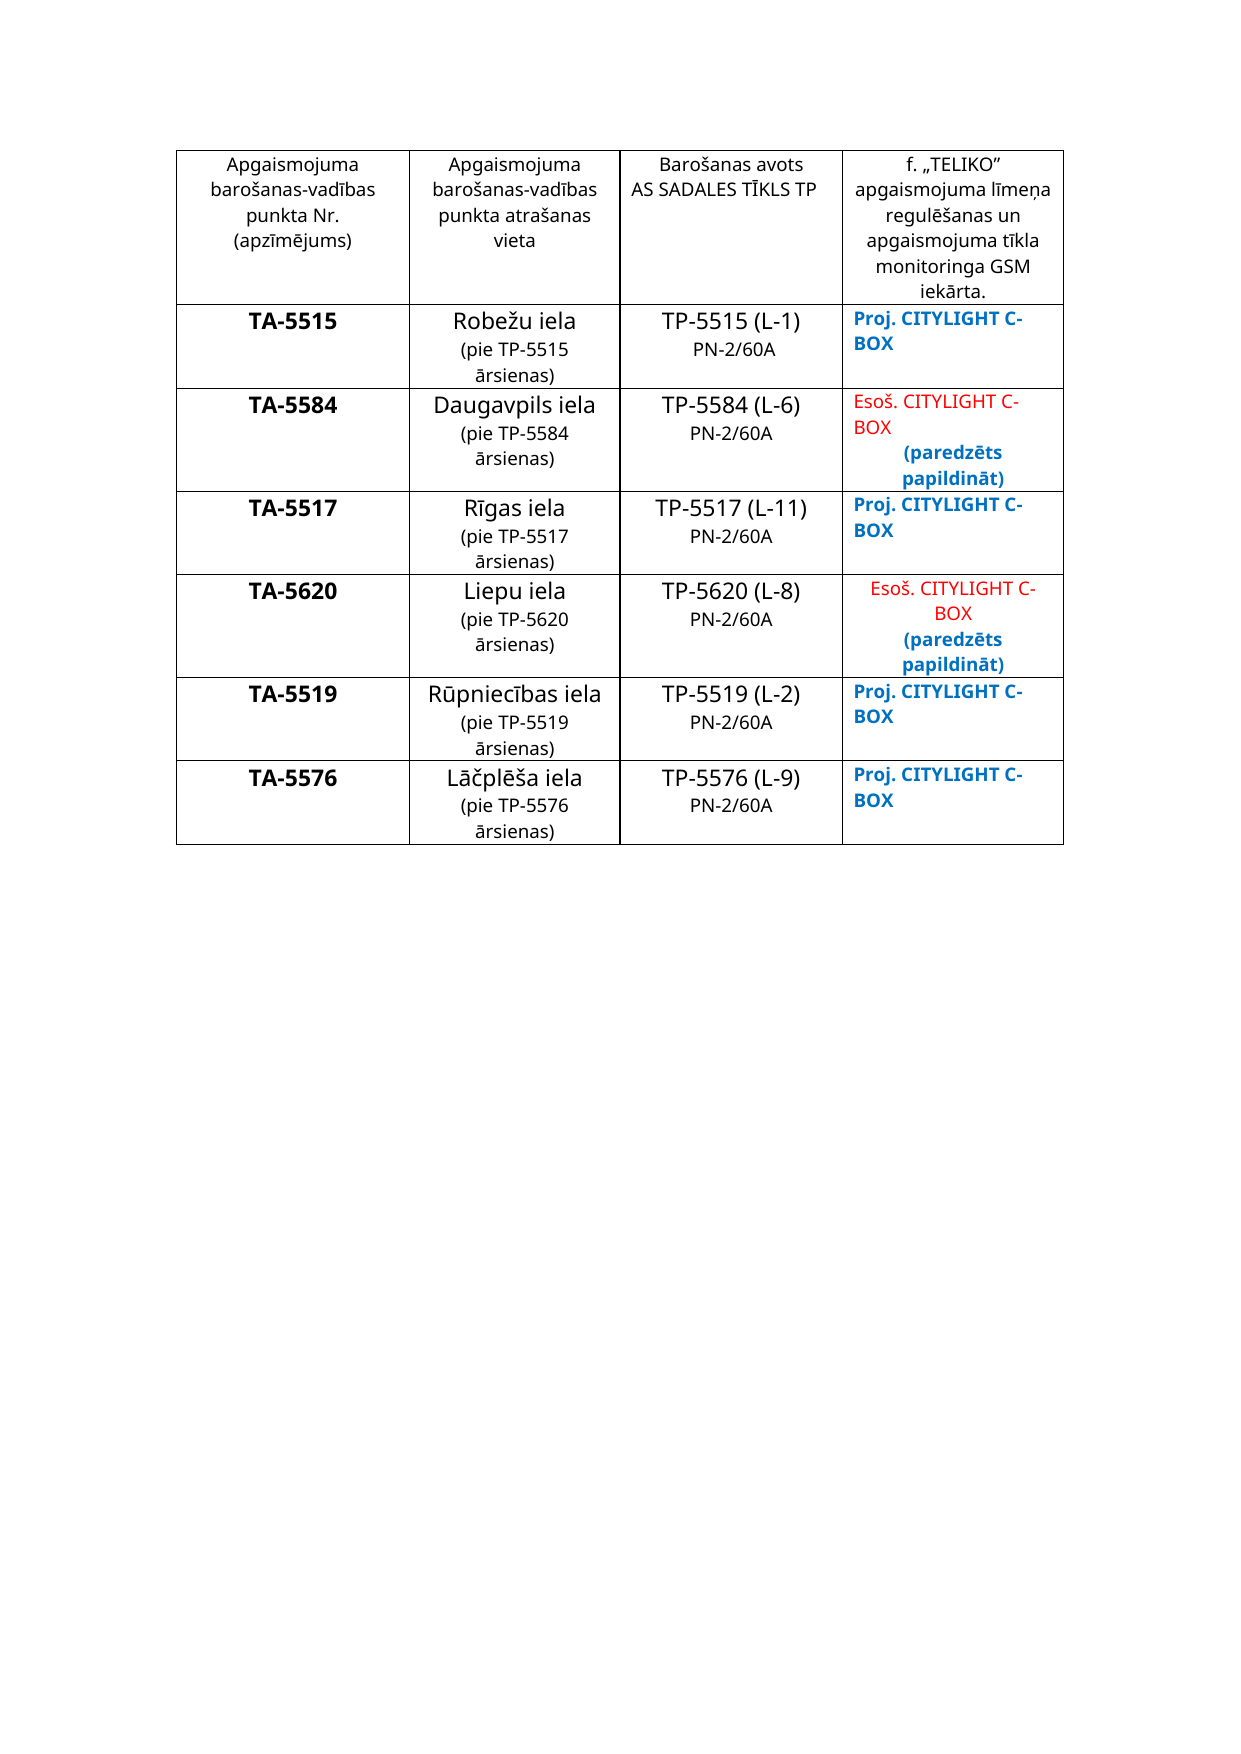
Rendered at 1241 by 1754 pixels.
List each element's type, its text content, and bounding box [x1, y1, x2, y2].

table_cell TA-5519 [177, 678, 409, 760]
table_cell TA-5584 [177, 389, 409, 491]
table_cell Proj. CITYLIGHT C-BOX [843, 305, 1063, 387]
table_header Apgaismojuma barošanas-vadības punkta atrašanas vieta [410, 151, 619, 304]
table_cell Esoš. CITYLIGHT C-BOX (paredzēts papildināt) [843, 575, 1063, 677]
table_cell Robežu iela (pie TP-5515 ārsienas) [410, 305, 619, 387]
table_cell TA-5515 [177, 305, 409, 387]
table_cell Esoš. CITYLIGHT C-BOX (paredzēts papildināt) [843, 389, 1063, 491]
table_cell Liepu iela (pie TP-5620 ārsienas) [410, 575, 619, 677]
table_cell Lāčplēša iela (pie TP-5576 ārsienas) [410, 761, 619, 844]
table_cell TP-5576 (L-9) PN-2/60A [621, 761, 842, 844]
table_cell TP-5517 (L-11) PN-2/60A [621, 492, 842, 574]
table_cell Daugavpils iela (pie TP-5584 ārsienas) [410, 389, 619, 491]
table_header Apgaismojuma barošanas-vadības punkta Nr. (apzīmējums) [177, 151, 409, 304]
table_cell TP-5620 (L-8) PN-2/60A [621, 575, 842, 677]
table_header f. „TELIKO” apgaismojuma līmeņa regulēšanas un apgaismojuma tīkla monitoringa GSM iekārta. [843, 151, 1063, 304]
table_cell Proj. CITYLIGHT C-BOX [843, 492, 1063, 574]
table_cell Proj. CITYLIGHT C-BOX [843, 678, 1063, 760]
table_cell TA-5576 [177, 761, 409, 844]
table_cell TP-5584 (L-6) PN-2/60A [621, 389, 842, 491]
table_cell TA-5517 [177, 492, 409, 574]
table_cell Rūpniecības iela (pie TP-5519 ārsienas) [410, 678, 619, 760]
table_cell TP-5515 (L-1) PN-2/60A [621, 305, 842, 387]
table_cell Rīgas iela (pie TP-5517 ārsienas) [410, 492, 619, 574]
table_cell TA-5620 [177, 575, 409, 677]
table_header Barošanas avots AS SADALES TĪKLS TP [621, 151, 842, 304]
table_cell Proj. CITYLIGHT C-BOX [843, 761, 1063, 844]
table_cell TP-5519 (L-2) PN-2/60A [621, 678, 842, 760]
